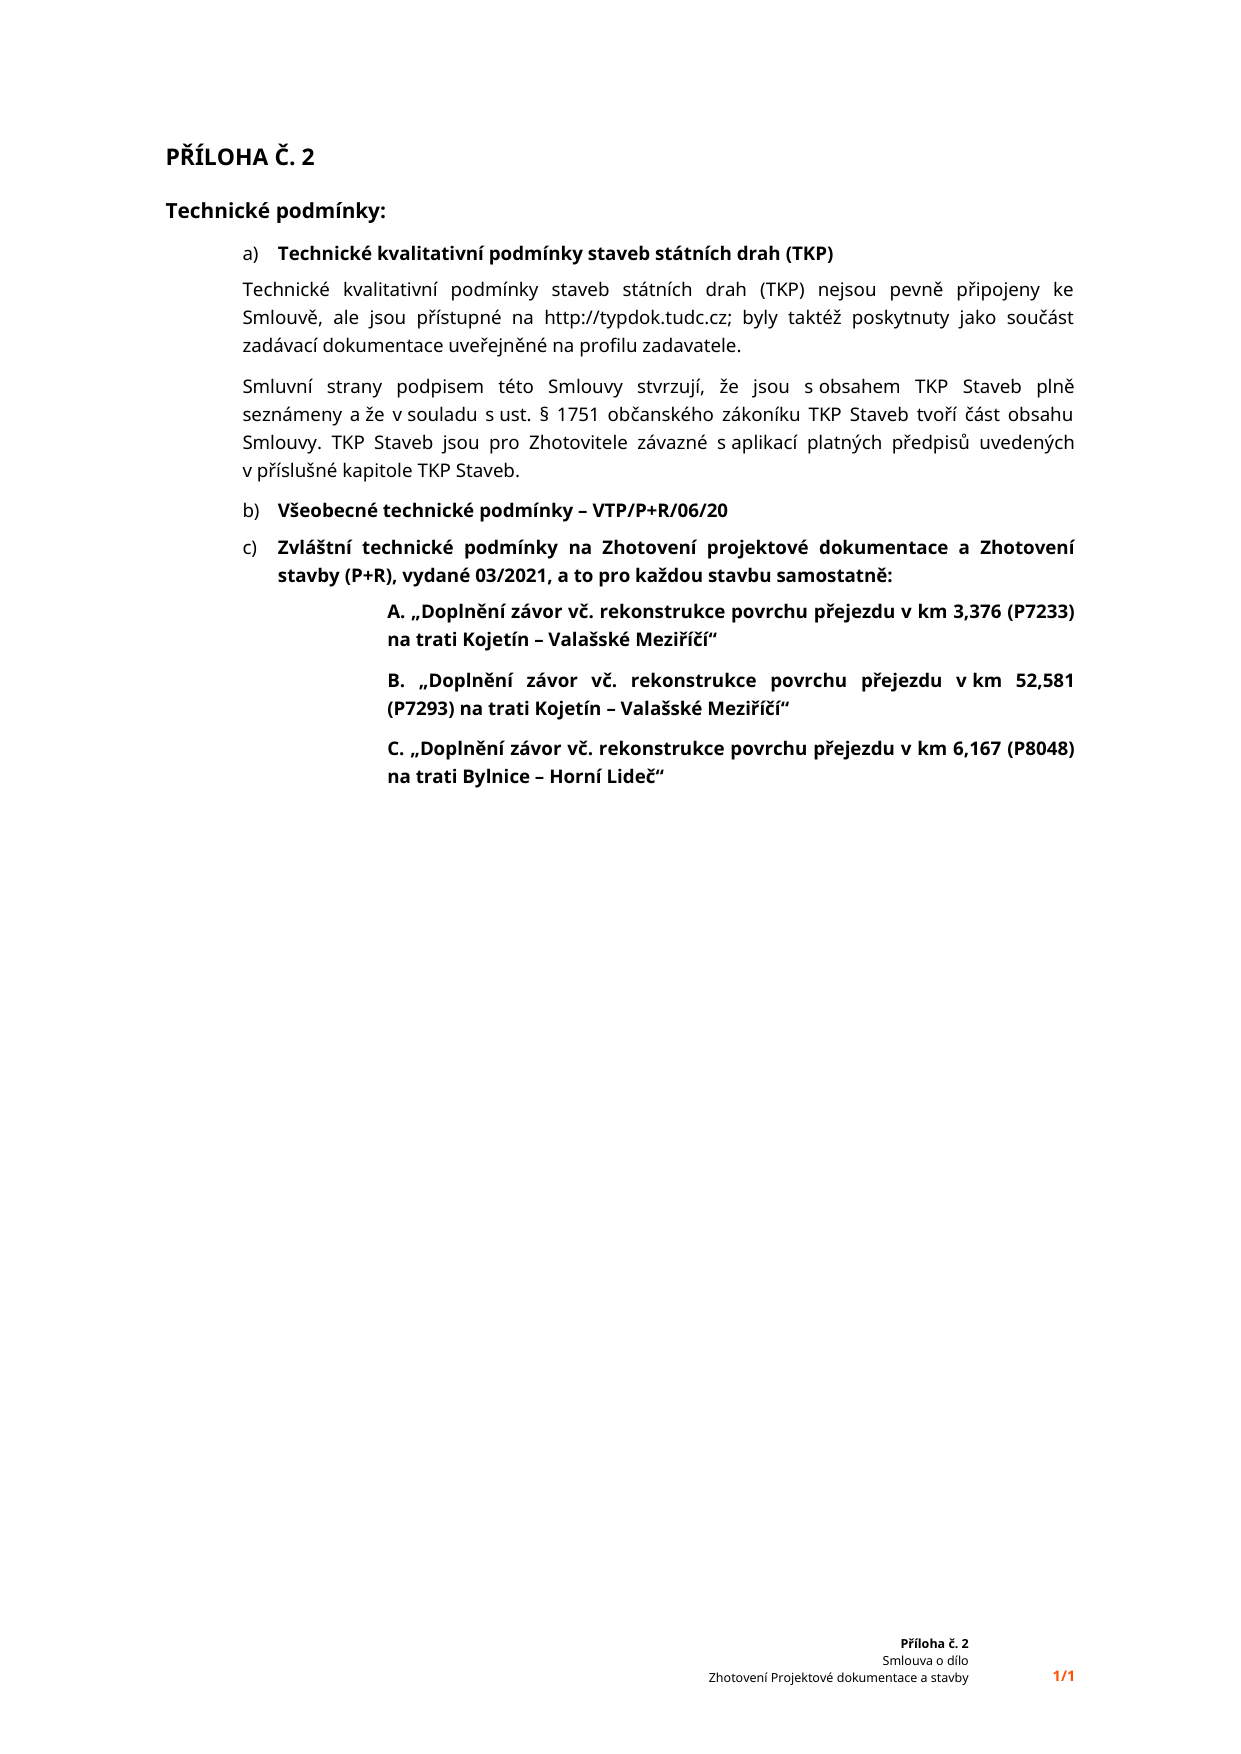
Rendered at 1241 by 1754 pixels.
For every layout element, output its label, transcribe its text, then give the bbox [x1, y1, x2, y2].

list Technické kvalitativní podmínky staveb státních drah (TKP) [242, 240, 1075, 266]
text Zvláštní technické podmínky na Zhotovení projektové dokumentace a Zhotovení stavby (P+R), vydané 03/2021, a to pro každou stavbu samostatně: [242, 534, 1075, 588]
text Smluvní strany podpisem této Smlouvy stvrzují, že jsou s obsahem TKP Staveb plně seznámeny a že v souladu s ust. § 1751 občanského zákoníku TKP Staveb tvoří část obsahu Smlouvy. TKP Staveb jsou pro Zhotovitele závazné s aplikací platných předpisů uvedených v příslušné kapitole TKP Staveb. [242, 373, 1075, 483]
text Příloha č. 2 [165, 141, 1075, 173]
text A. „Doplnění závor vč. rekonstrukce povrchu přejezdu v km 3,376 (P7233) na trati Kojetín – Valašské Meziříčí“ [387, 598, 1075, 652]
text C. „Doplnění závor vč. rekonstrukce povrchu přejezdu v km 6,167 (P8048) na trati Bylnice – Horní Lideč“ [387, 736, 1075, 789]
text Technické podmínky: [165, 197, 1075, 225]
text Technické kvalitativní podmínky staveb státních drah (TKP) nejsou pevně připojeny ke Smlouvě, ale jsou přístupné na http://typdok.tudc.cz; byly taktéž poskytnuty jako součást zadávací dokumentace uveřejněné na profilu zadavatele. [242, 277, 1075, 358]
text Všeobecné technické podmínky – VTP/P+R/06/20 [242, 498, 1075, 523]
text B. „Doplnění závor vč. rekonstrukce povrchu přejezdu v km 52,581 (P7293) na trati Kojetín – Valašské Meziříčí“ [387, 667, 1075, 721]
